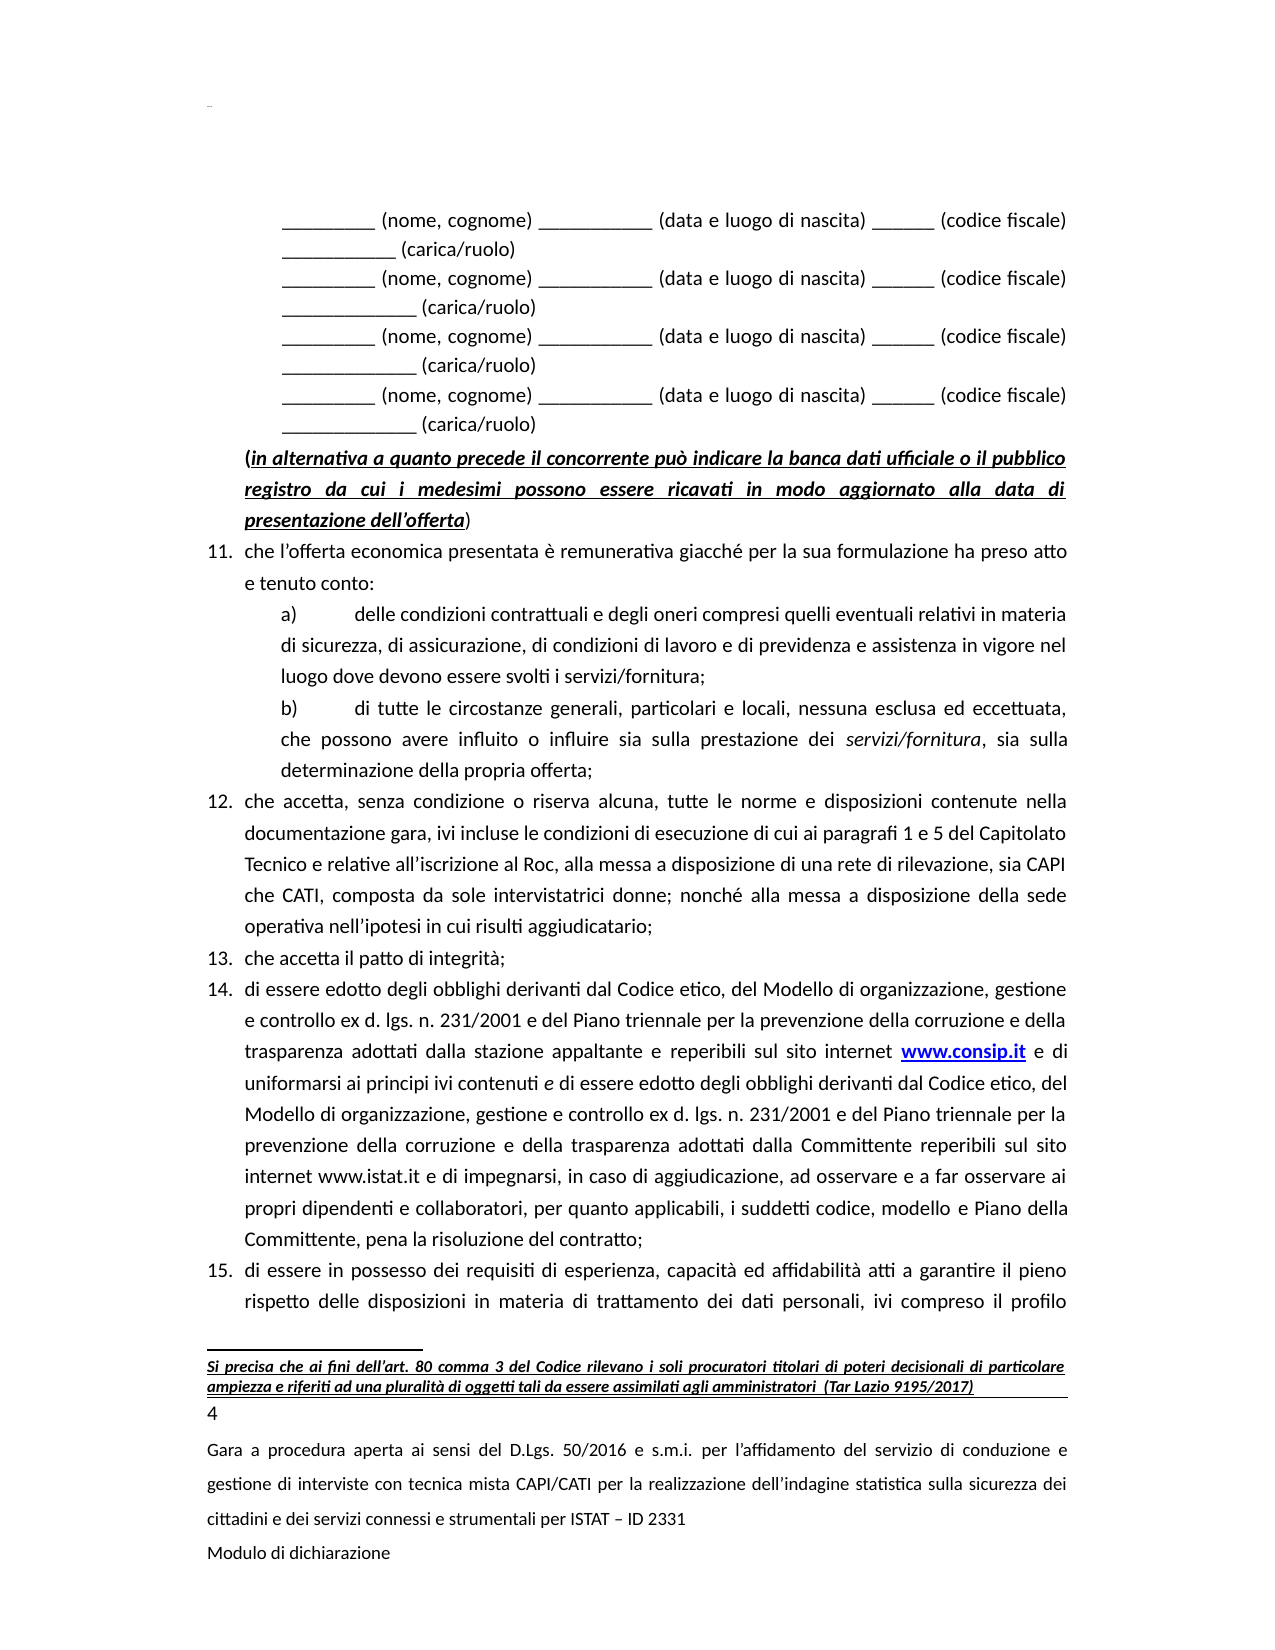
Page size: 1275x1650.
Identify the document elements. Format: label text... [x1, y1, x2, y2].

text a) delle condizioni contrattuali e degli oneri compresi quelli eventuali relativi in materia di sicurezza, di assicurazione, di condizioni di lavoro e di previdenza e assistenza in vigore nel luogo dove devono essere svolti i servizi/fornitura; [281, 596, 1068, 690]
list che accetta il patto di integrità; [207, 940, 1068, 971]
list _________ (nome, cognome) ___________ (data e luogo di nascita) ______ (codice fiscale) _____________ (carica/ruolo) [282, 265, 1068, 320]
text (in alternativa a quanto precede il concorrente può indicare la banca dati ufficiale o il pubblico registro da cui i medesimi possono essere ricavati in modo aggiornato alla data di presentazione dell’offerta) [244, 440, 1068, 534]
list _________ (nome, cognome) ___________ (data e luogo di nascita) ______ (codice fiscale) ___________ (carica/ruolo) [282, 207, 1068, 261]
list che accetta, senza condizione o riserva alcuna, tutte le norme e disposizioni contenute nella documentazione gara, ivi incluse le condizioni di esecuzione di cui ai paragrafi 1 e 5 del Capitolato Tecnico e relative all’iscrizione al Roc, alla messa a disposizione di una rete di rilevazione, sia CAPI che CATI, composta da sole intervistatrici donne; nonché alla messa a disposizione della sede operativa nell’ipotesi in cui risulti aggiudicatario; [207, 784, 1068, 940]
text b) di tutte le circostanze generali, particolari e locali, nessuna esclusa ed eccettuata, che possono avere influito o influire sia sulla prestazione dei servizi/fornitura, sia sulla determinazione della propria offerta; [281, 690, 1068, 784]
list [207, 1253, 1068, 1315]
list _________ (nome, cognome) ___________ (data e luogo di nascita) ______ (codice fiscale) _____________ (carica/ruolo) [282, 382, 1068, 436]
list di essere edotto degli obblighi derivanti dal Codice etico, del Modello di organizzazione, gestione e controllo ex d. lgs. n. 231/2001 e del Piano triennale per la prevenzione della corruzione e della trasparenza adottati dalla stazione appaltante e reperibili sul sito internet www.consip.it e di uniformarsi ai principi ivi contenuti e di essere edotto degli obblighi derivanti dal Codice etico, del Modello di organizzazione, gestione e controllo ex d. lgs. n. 231/2001 e del Piano triennale per la prevenzione della corruzione e della trasparenza adottati dalla Committente reperibili sul sito internet www.istat.it e di impegnarsi, in caso di aggiudicazione, ad osservare e a far osservare ai propri dipendenti e collaboratori, per quanto applicabili, i suddetti codice, modello e Piano della Committente, pena la risoluzione del contratto; [207, 971, 1068, 1253]
list che l’offerta economica presentata è remunerativa giacché per la sua formulazione ha preso atto e tenuto conto: [207, 534, 1068, 596]
list _________ (nome, cognome) ___________ (data e luogo di nascita) ______ (codice fiscale) _____________ (carica/ruolo) [282, 323, 1068, 378]
